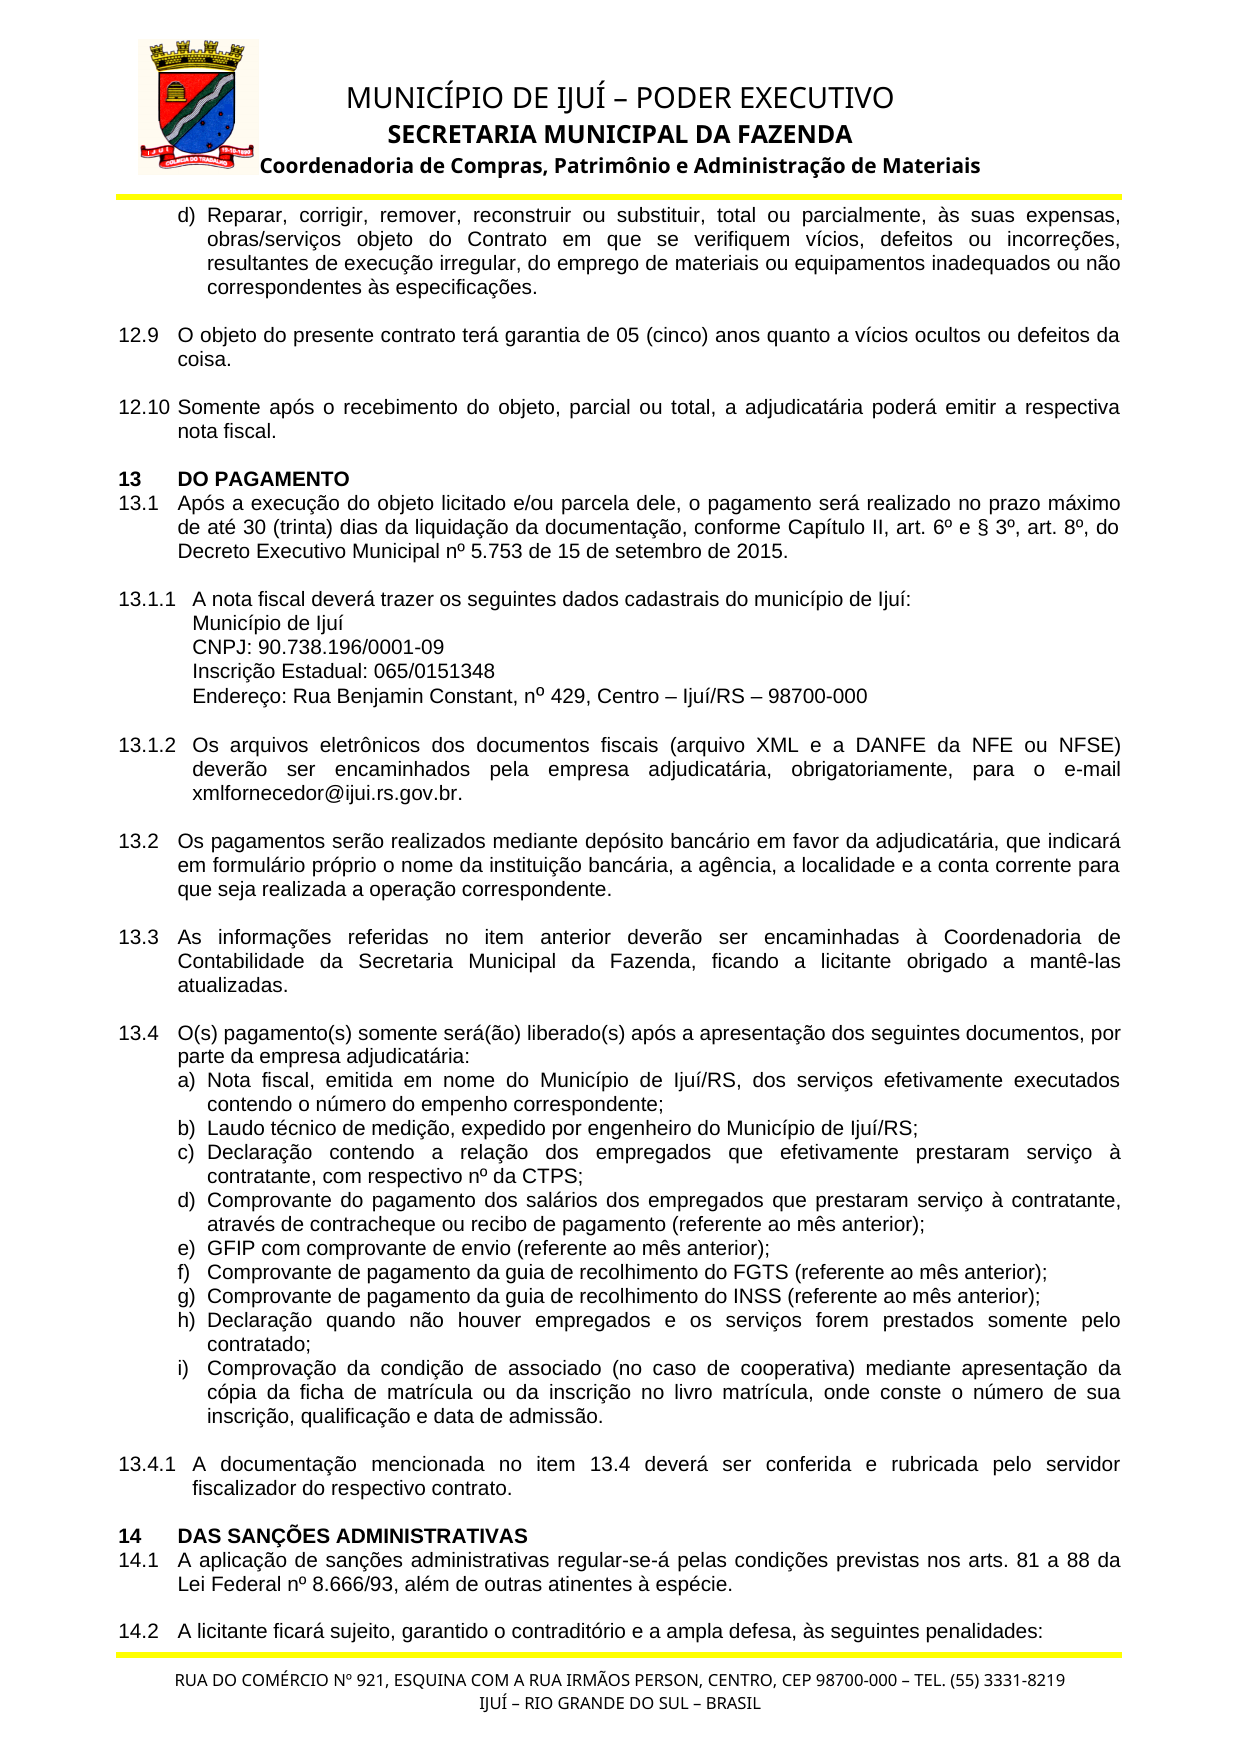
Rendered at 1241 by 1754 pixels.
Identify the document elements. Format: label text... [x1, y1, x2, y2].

list Após a execução do objeto licitado e/ou parcela dele, o pagamento será realizado no prazo máximo de até 30 (trinta) dias da liquidação da documentação, conforme Capítulo II, art. 6º e § 3º, art. 8º, do Decreto Executivo Municipal nº 5.753 de 15 de setembro de 2015. [118, 491, 1122, 563]
list O objeto do presente contrato terá garantia de 05 (cinco) anos quanto a vícios ocultos ou defeitos da coisa. [118, 323, 1122, 371]
list A aplicação de sanções administrativas regular-se-á pelas condições previstas nos arts. 81 a 88 da Lei Federal nº 8.666/93, além de outras atinentes à espécie. [118, 1547, 1122, 1595]
list Comprovação da condição de associado (no caso de cooperativa) mediante apresentação da cópia da ficha de matrícula ou da inscrição no livro matrícula, onde conste o número de sua inscrição, qualificação e data de admissão. [177, 1356, 1122, 1428]
picture [138, 39, 259, 175]
list GFIP com comprovante de envio (referente ao mês anterior); [177, 1236, 1122, 1260]
text CNPJ: 90.738.196/0001-09 [192, 634, 1122, 658]
list DO PAGAMENTO [118, 467, 1122, 491]
list A nota fiscal deverá trazer os seguintes dados cadastrais do município de Ijuí: [118, 587, 1122, 611]
list O(s) pagamento(s) somente será(ão) liberado(s) após a apresentação dos seguintes documentos, por parte da empresa adjudicatária: [118, 1020, 1122, 1068]
list Nota fiscal, emitida em nome do Município de Ijuí/RS, dos serviços efetivamente executados contendo o número do empenho correspondente; [177, 1068, 1122, 1116]
list A licitante ficará sujeito, garantido o contraditório e a ampla defesa, às seguintes penalidades: [118, 1619, 1122, 1643]
text Município de Ijuí [192, 611, 1122, 634]
list Os arquivos eletrônicos dos documentos fiscais (arquivo XML e a DANFE da NFE ou NFSE) deverão ser encaminhados pela empresa adjudicatária, obrigatoriamente, para o e-mail xmlfornecedor@ijui.rs.gov.br. [118, 733, 1122, 805]
list As informações referidas no item anterior deverão ser encaminhadas à Coordenadoria de Contabilidade da Secretaria Municipal da Fazenda, ficando a licitante obrigado a mantê-las atualizadas. [118, 924, 1122, 996]
text Inscrição Estadual: 065/0151348 [192, 658, 1122, 682]
list Os pagamentos serão realizados mediante depósito bancário em favor da adjudicatária, que indicará em formulário próprio o nome da instituição bancária, a agência, a localidade e a conta corrente para que seja realizada a operação correspondente. [118, 829, 1122, 901]
list A documentação mencionada no item 13.4 deverá ser conferida e rubricada pelo servidor fiscalizador do respectivo contrato. [118, 1452, 1122, 1499]
list Declaração contendo a relação dos empregados que efetivamente prestaram serviço à contratante, com respectivo nº da CTPS; [177, 1140, 1122, 1188]
list Laudo técnico de medição, expedido por engenheiro do Município de Ijuí/RS; [177, 1116, 1122, 1140]
list Reparar, corrigir, remover, reconstruir ou substituir, total ou parcialmente, às suas expensas, obras/serviços objeto do Contrato em que se verifiquem vícios, defeitos ou incorreções, resultantes de execução irregular, do emprego de materiais ou equipamentos inadequados ou não correspondentes às especificações. [177, 203, 1122, 299]
text Endereço: Rua Benjamin Constant, nº 429, Centro – Ijuí/RS – 98700-000 [192, 682, 1122, 709]
list Declaração quando não houver empregados e os serviços forem prestados somente pelo contratado; [177, 1308, 1122, 1356]
list DAS SANÇÕES ADMINISTRATIVAS [118, 1523, 1122, 1547]
list Comprovante de pagamento da guia de recolhimento do FGTS (referente ao mês anterior); [177, 1260, 1122, 1284]
list Comprovante do pagamento dos salários dos empregados que prestaram serviço à contratante, através de contracheque ou recibo de pagamento (referente ao mês anterior); [177, 1188, 1122, 1236]
list Comprovante de pagamento da guia de recolhimento do INSS (referente ao mês anterior); [177, 1284, 1122, 1308]
list Somente após o recebimento do objeto, parcial ou total, a adjudicatária poderá emitir a respectiva nota fiscal. [118, 395, 1122, 443]
